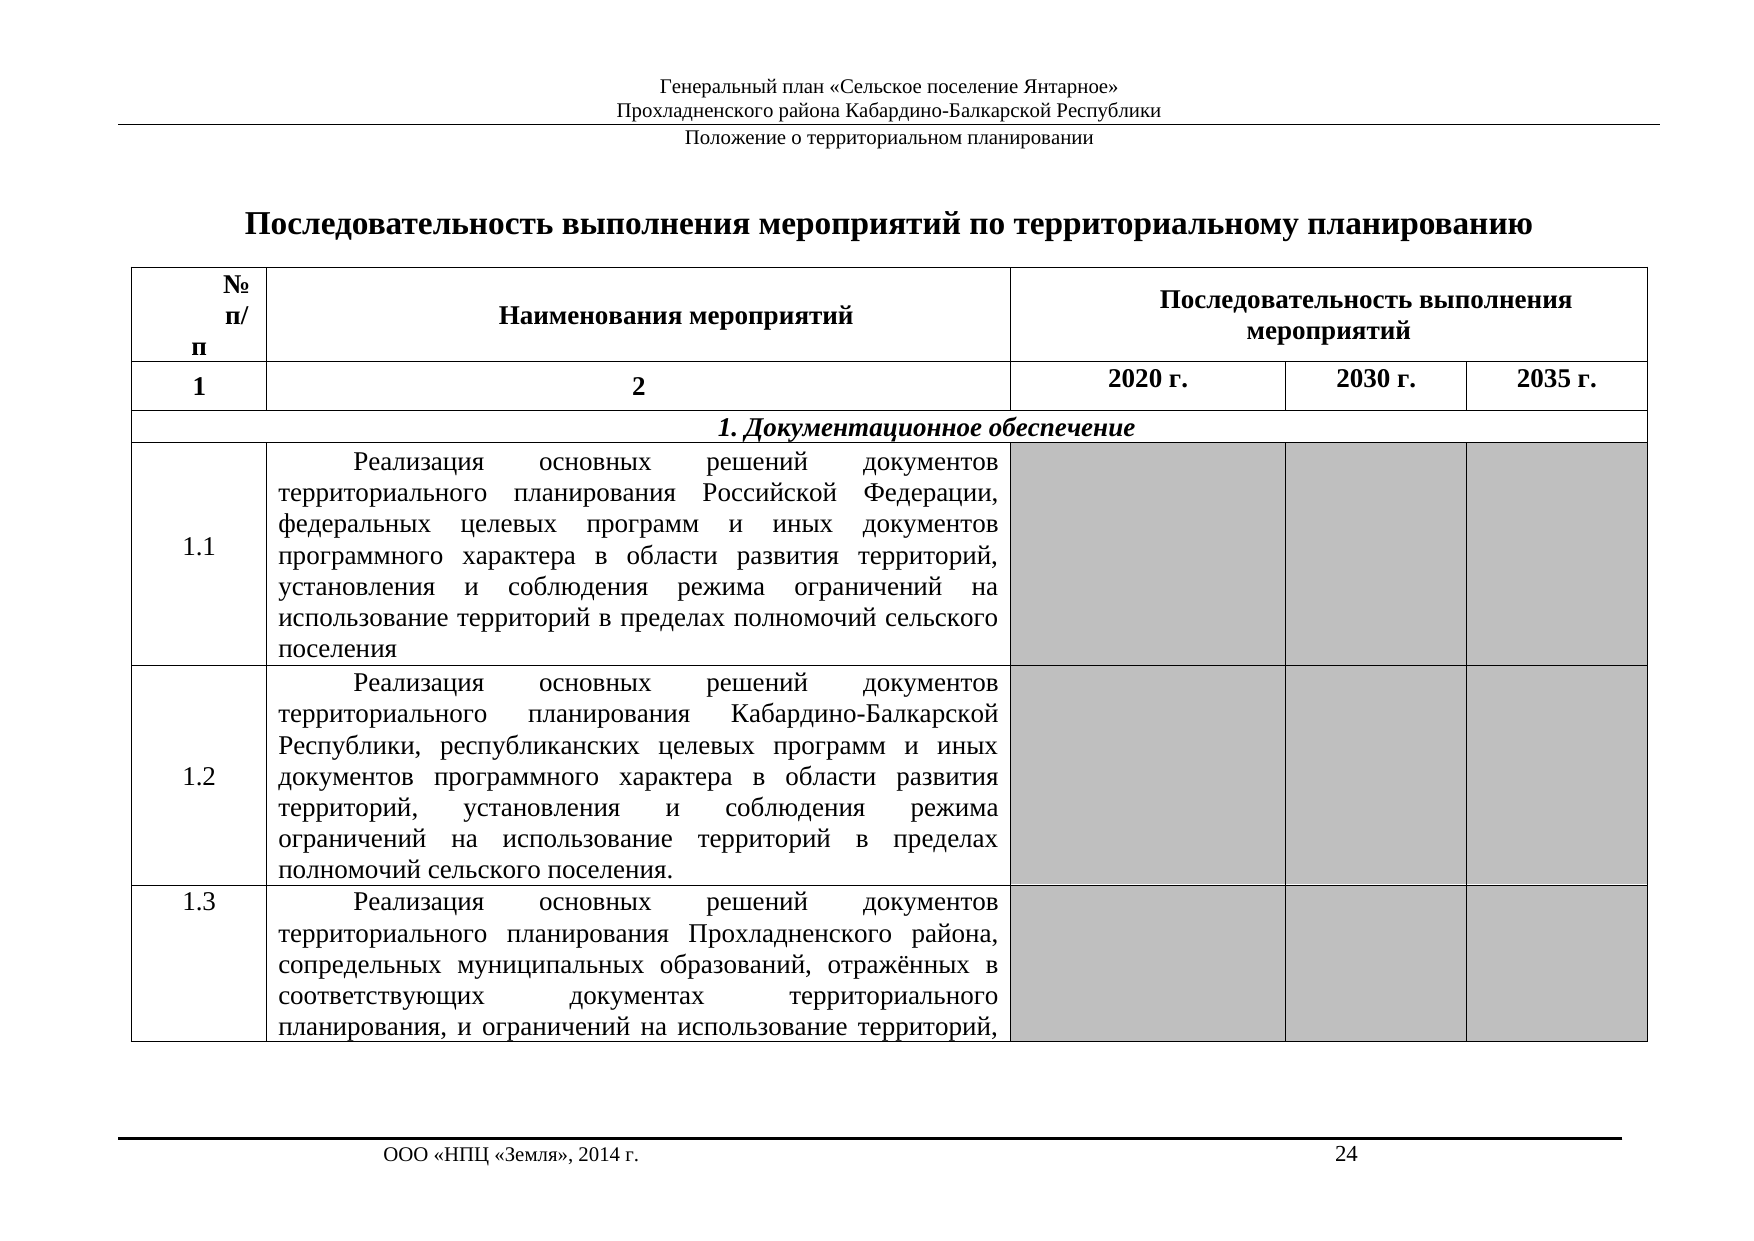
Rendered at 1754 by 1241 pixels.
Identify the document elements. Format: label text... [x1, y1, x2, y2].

table_cell [1467, 886, 1647, 1041]
table_cell [1467, 443, 1647, 665]
table_cell [1286, 666, 1466, 884]
table_cell 1.1 [132, 443, 266, 665]
table_cell 1.2 [132, 666, 266, 884]
table_cell 2 [267, 362, 1010, 410]
table_header № п/п [132, 268, 266, 361]
table_header Наименования мероприятий [267, 268, 1010, 361]
table_cell [1286, 443, 1466, 665]
table_cell 1 [132, 362, 266, 410]
table_cell [1467, 666, 1647, 884]
subtitle Последовательность выполнения мероприятий по территориальному планированию [118, 203, 1660, 241]
table_cell Реализация основных решений документов территориального планирования Российской Федерации, федеральных целевых программ и иных документов программного характера в области развития территорий, установления и соблюдения режима ограничений на использование территорий в пределах полномочий сельского поселения [267, 443, 1010, 665]
table_header Последовательность выполнения мероприятий [1011, 268, 1647, 361]
table_cell Реализация основных решений документов территориального планирования Кабардино-Балкарской Республики, республиканских целевых программ и иных документов программного характера в области развития территорий, установления и соблюдения режима ограничений на использование территорий в пределах полномочий сельского поселения. [267, 666, 1010, 884]
table_cell 2020 г. [1011, 362, 1285, 410]
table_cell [267, 886, 1010, 1041]
table_cell [1011, 886, 1285, 1041]
table_cell 1.3 [132, 886, 266, 1041]
table_cell 1. Документационное обеспечение [132, 411, 1647, 442]
table_cell 2035 г. [1467, 362, 1647, 410]
table_cell [1286, 886, 1466, 1041]
table_cell [1011, 443, 1285, 665]
table_cell [1011, 666, 1285, 884]
table_cell 2030 г. [1286, 362, 1466, 410]
